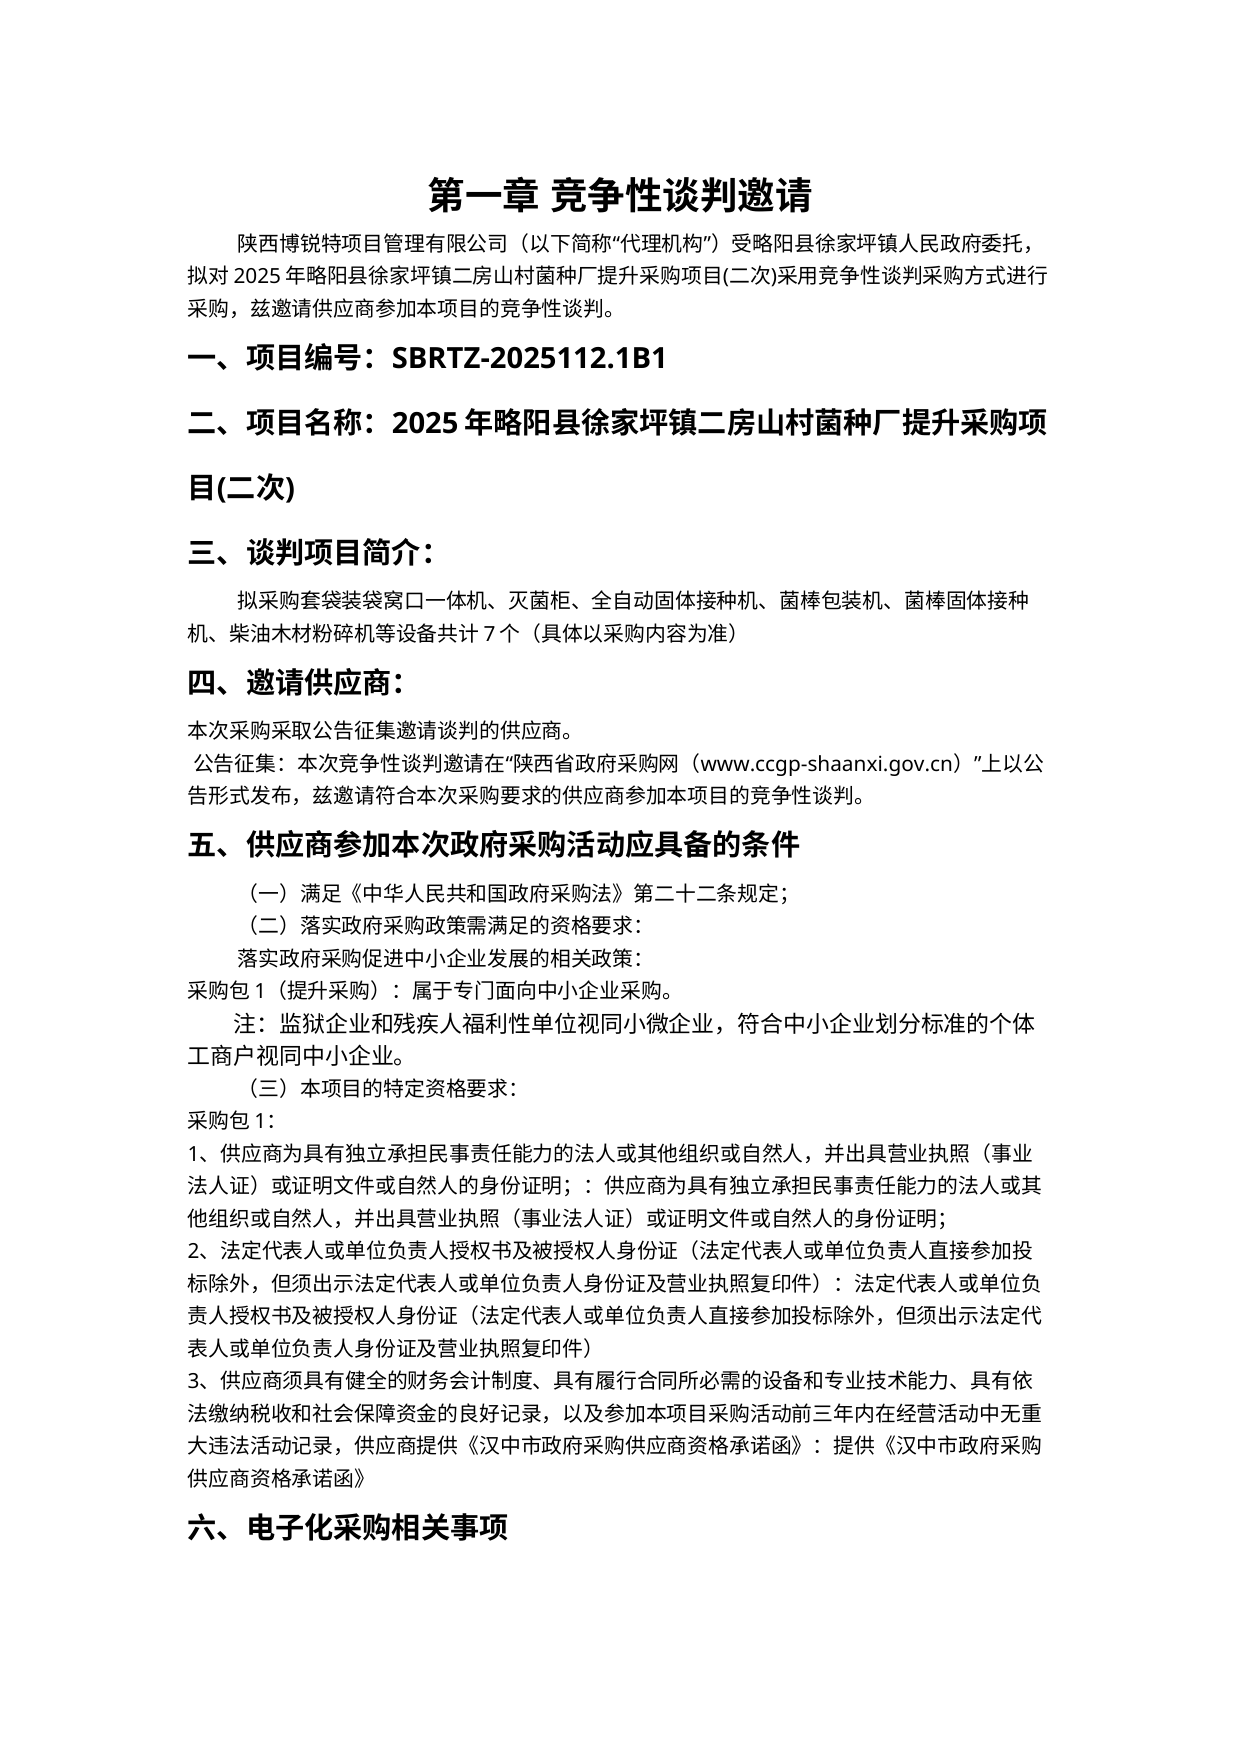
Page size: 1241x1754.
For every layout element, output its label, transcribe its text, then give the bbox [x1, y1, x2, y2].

text 拟采购套袋装袋窝口一体机、灭菌柜、全自动固体接种机、菌棒包装机、菌棒固体接种机、柴油木材粉碎机等设备共计7个（具体以采购内容为准） [187, 584, 1053, 649]
text 五、供应商参加本次政府采购活动应具备的条件 [187, 812, 1053, 877]
text 陕西博锐特项目管理有限公司（以下简称“代理机构”）受略阳县徐家坪镇人民政府委托，拟对2025年略阳县徐家坪镇二房山村菌种厂提升采购项目(二次)采用竞争性谈判采购方式进行采购，兹邀请供应商参加本项目的竞争性谈判。 [187, 227, 1053, 324]
text 三、谈判项目简介： [187, 519, 1053, 584]
text 注：监狱企业和残疾人福利性单位视同小微企业，符合中小企业划分标准的个体工商户视同中小企业。 [187, 1007, 1053, 1072]
text （二）落实政府采购政策需满足的资格要求： [187, 909, 1053, 942]
text 六、电子化采购相关事项 [187, 1494, 1053, 1559]
text 公告征集：本次竞争性谈判邀请在“陕西省政府采购网（www.ccgp-shaanxi.gov.cn）”上以公告形式发布，兹邀请符合本次采购要求的供应商参加本项目的竞争性谈判。 [187, 747, 1053, 812]
text 3、供应商须具有健全的财务会计制度、具有履行合同所必需的设备和专业技术能力、具有依法缴纳税收和社会保障资金的良好记录，以及参加本项目采购活动前三年内在经营活动中无重大违法活动记录，供应商提供《汉中市政府采购供应商资格承诺函》：提供《汉中市政府采购供应商资格承诺函》 [187, 1364, 1053, 1494]
text 采购包1（提升采购）：属于专门面向中小企业采购。 [187, 974, 1053, 1007]
text 二、项目名称：2025年略阳县徐家坪镇二房山村菌种厂提升采购项目(二次) [187, 389, 1053, 519]
text 落实政府采购促进中小企业发展的相关政策： [187, 942, 1053, 974]
text 2、法定代表人或单位负责人授权书及被授权人身份证（法定代表人或单位负责人直接参加投标除外，但须出示法定代表人或单位负责人身份证及营业执照复印件）：法定代表人或单位负责人授权书及被授权人身份证（法定代表人或单位负责人直接参加投标除外，但须出示法定代表人或单位负责人身份证及营业执照复印件） [187, 1234, 1053, 1364]
text 四、邀请供应商： [187, 649, 1053, 714]
text （三）本项目的特定资格要求： [187, 1072, 1053, 1104]
text 第一章 竞争性谈判邀请 [187, 162, 1053, 227]
text 1、供应商为具有独立承担民事责任能力的法人或其他组织或自然人，并出具营业执照（事业法人证）或证明文件或自然人的身份证明；：供应商为具有独立承担民事责任能力的法人或其他组织或自然人，并出具营业执照（事业法人证）或证明文件或自然人的身份证明； [187, 1137, 1053, 1234]
text 一、项目编号：SBRTZ-2025112.1B1 [187, 324, 1053, 389]
text （一）满足《中华人民共和国政府采购法》第二十二条规定； [187, 877, 1053, 909]
text 采购包1： [187, 1104, 1053, 1137]
text 本次采购采取公告征集邀请谈判的供应商。 [187, 714, 1053, 747]
